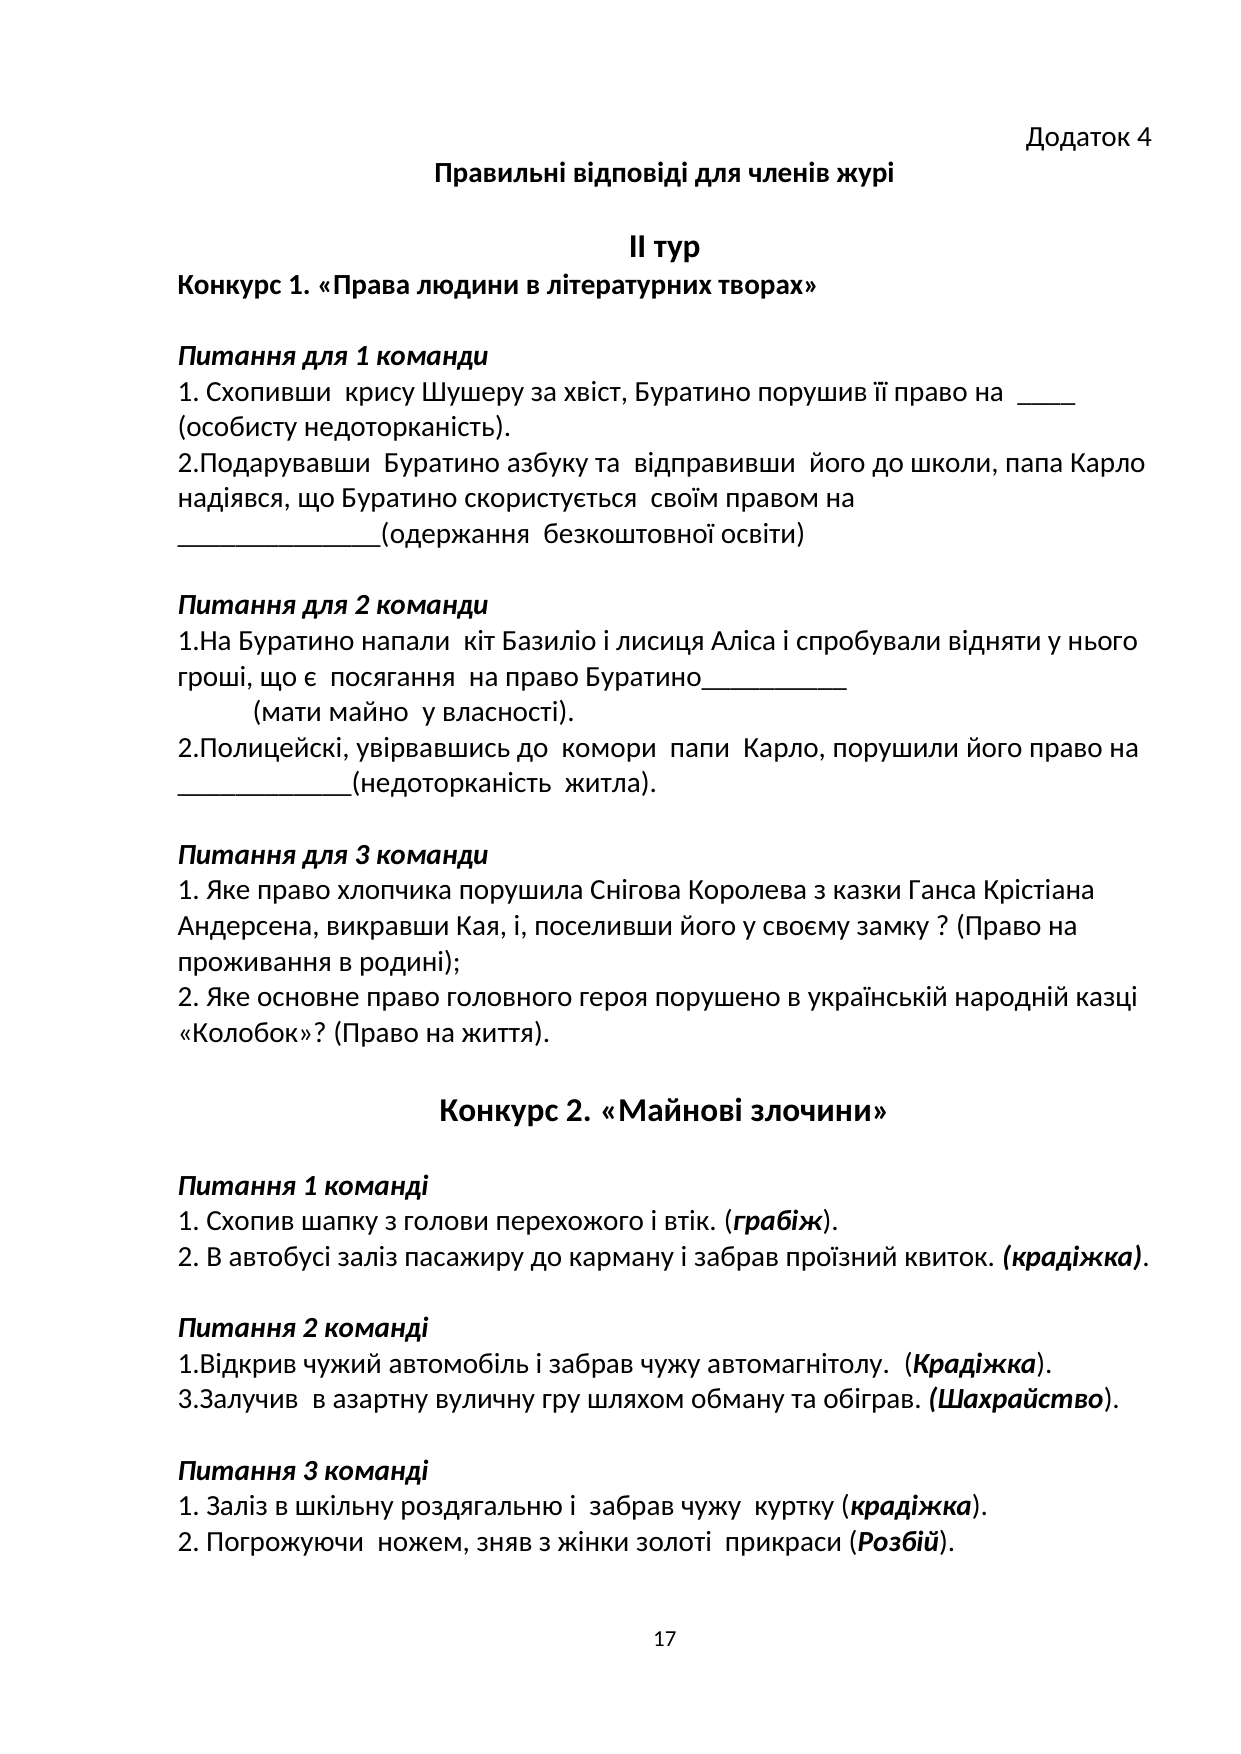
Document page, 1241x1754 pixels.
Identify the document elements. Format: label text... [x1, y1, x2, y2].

text Питання 3 команді [177, 1452, 1152, 1487]
text Питання 2 команді [177, 1309, 1152, 1345]
text 1.На Буратино напали кіт Базиліо і лисиця Аліса і спробували відняти у нього гроші, що є посягання на право Буратино__________ [177, 622, 1152, 693]
text ІІ тур [177, 225, 1152, 266]
text 3.Залучив в азартну вуличну гру шляхом обману та обіграв. (Шахрайство). [177, 1380, 1152, 1416]
text Питання для 1 команди [177, 337, 1152, 373]
text 1. Схопив шапку з голови перехожого і втік. (грабіж). [177, 1202, 1152, 1238]
text Конкурс 1. «Права людини в літературних творах» [177, 266, 1152, 301]
text 2. В автобусі заліз пасажиру до карману і забрав проїзний квиток. (крадіжка). [177, 1238, 1152, 1273]
list (мати майно у власності). [252, 693, 1152, 729]
text 2.Полицейскі, увірвавшись до комори папи Карло, порушили його право на ____________(недоторканість житла). [177, 729, 1152, 800]
text Додаток 4 [177, 118, 1152, 154]
text 1. Яке право хлопчика порушила Снігова Королева з казки Ганса Крістіана Андерсена, викравши Кая, і, поселивши його у своєму замку ? (Право на проживання в родині); [177, 871, 1152, 978]
text 2.Подарувавши Буратино азбуку та відправивши його до школи, папа Карло надіявся, що Буратино скористується своїм правом на ______________(одержання безкоштовної освіти) [177, 444, 1152, 551]
text Питання 1 команді [177, 1167, 1152, 1202]
text 1. Схопивши крису Шушеру за хвіст, Буратино порушив її право на ____ (особисту недоторканість). [177, 373, 1152, 444]
text Правильні відповіді для членів журі [177, 154, 1152, 189]
text 1.Відкрив чужий автомобіль і забрав чужу автомагнітолу. (Крадіжка). [177, 1345, 1152, 1380]
text Конкурс 2. «Майнові злочини» [177, 1085, 1152, 1131]
text 1. Заліз в шкільну роздягальню і забрав чужу куртку (крадіжка). [177, 1487, 1152, 1523]
text 2. Погрожуючи ножем, зняв з жінки золоті прикраси (Розбій). [177, 1523, 1152, 1558]
text 2. Яке основне право головного героя порушено в українській народній казці «Колобок»? (Право на життя). [177, 978, 1152, 1049]
text Питання для 2 команди [177, 586, 1152, 622]
text Питання для 3 команди [177, 836, 1152, 871]
